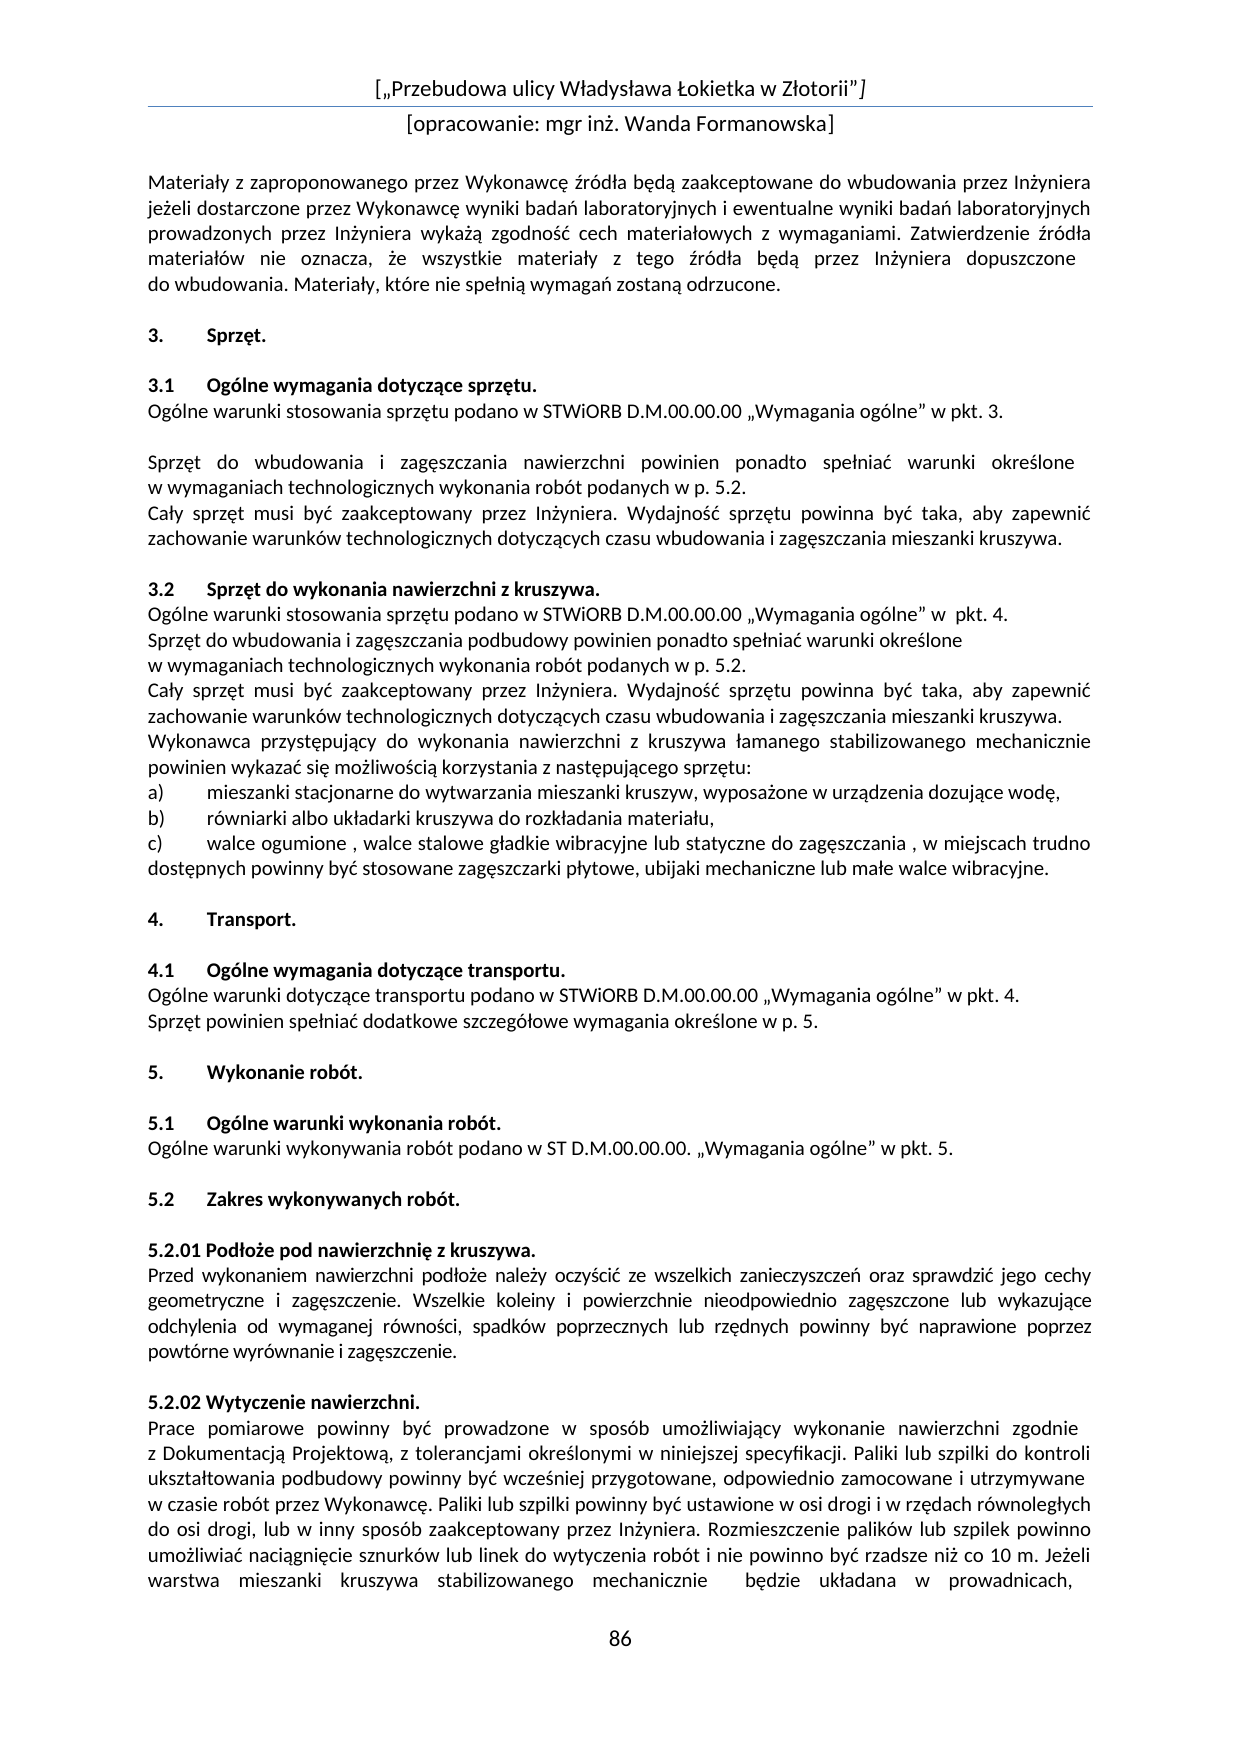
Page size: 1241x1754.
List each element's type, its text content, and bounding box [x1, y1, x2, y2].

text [148, 1415, 1093, 1593]
text 5.2.02 Wytyczenie nawierzchni. [148, 1389, 1093, 1415]
text Sprzęt do wbudowania i zagęszczania nawierzchni powinien ponadto spełniać warunki określone w wymaganiach technologicznych wykonania robót podanych w p. 5.2. [148, 449, 1093, 500]
text c) walce ogumione , walce stalowe gładkie wibracyjne lub statyczne do zagęszczania , w miejscach trudno dostępnych powinny być stosowane zagęszczarki płytowe, ubijaki mechaniczne lub małe walce wibracyjne. [148, 830, 1093, 881]
text a) mieszanki stacjonarne do wytwarzania mieszanki kruszyw, wyposażone w urządzenia dozujące wodę, [148, 779, 1093, 805]
text Sprzęt powinien spełniać dodatkowe szczegółowe wymagania określone w p. 5. [148, 1008, 1093, 1033]
text 3.1 Ogólne wymagania dotyczące sprzętu. [148, 373, 1093, 398]
text Ogólne warunki stosowania sprzętu podano w STWiORB D.M.00.00.00 „Wymagania ogólne” w pkt. 3. [148, 398, 1093, 423]
text Wykonawca przystępujący do wykonania nawierzchni z kruszywa łamanego stabilizowanego mechanicznie powinien wykazać się możliwością korzystania z następującego sprzętu: [148, 728, 1093, 779]
text Sprzęt do wbudowania i zagęszczania podbudowy powinien ponadto spełniać warunki określone [148, 627, 1093, 652]
text Przed wykonaniem nawierzchni podłoże należy oczyścić ze wszelkich zanieczyszczeń oraz sprawdzić jego cechy geometryczne i zagęszczenie. Wszelkie koleiny i powierzchnie nieodpowiednio zagęszczone lub wykazujące odchylenia od wymaganej równości, spadków poprzecznych lub rzędnych powinny być naprawione poprzez powtórne wyrównanie i zagęszczenie. [148, 1262, 1093, 1364]
text 3.2 Sprzęt do wykonania nawierzchni z kruszywa. [148, 576, 1093, 601]
text Cały sprzęt musi być zaakceptowany przez Inżyniera. Wydajność sprzętu powinna być taka, aby zapewnić zachowanie warunków technologicznych dotyczących czasu wbudowania i zagęszczania mieszanki kruszywa. [148, 500, 1093, 551]
list Transport. [148, 906, 1093, 932]
text 4.1 Ogólne wymagania dotyczące transportu. [148, 957, 1093, 983]
list Wykonanie robót. [148, 1059, 1093, 1084]
text Cały sprzęt musi być zaakceptowany przez Inżyniera. Wydajność sprzętu powinna być taka, aby zapewnić zachowanie warunków technologicznych dotyczących czasu wbudowania i zagęszczania mieszanki kruszywa. [148, 678, 1093, 728]
text Ogólne warunki wykonywania robót podano w ST D.M.00.00.00. „Wymagania ogólne” w pkt. 5. [148, 1135, 1093, 1161]
text 5.1 Ogólne warunki wykonania robót. [148, 1110, 1093, 1135]
text w wymaganiach technologicznych wykonania robót podanych w p. 5.2. [148, 652, 1093, 678]
text 5.2 Zakres wykonywanych robót. [148, 1186, 1093, 1211]
list Sprzęt. [148, 322, 1093, 347]
text Ogólne warunki stosowania sprzętu podano w STWiORB D.M.00.00.00 „Wymagania ogólne” w pkt. 4. [148, 601, 1093, 627]
text 5.2.01 Podłoże pod nawierzchnię z kruszywa. [148, 1237, 1093, 1262]
text Ogólne warunki dotyczące transportu podano w STWiORB D.M.00.00.00 „Wymagania ogólne” w pkt. 4. [148, 983, 1093, 1008]
text b) równiarki albo układarki kruszywa do rozkładania materiału, [148, 805, 1093, 830]
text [148, 169, 1093, 296]
